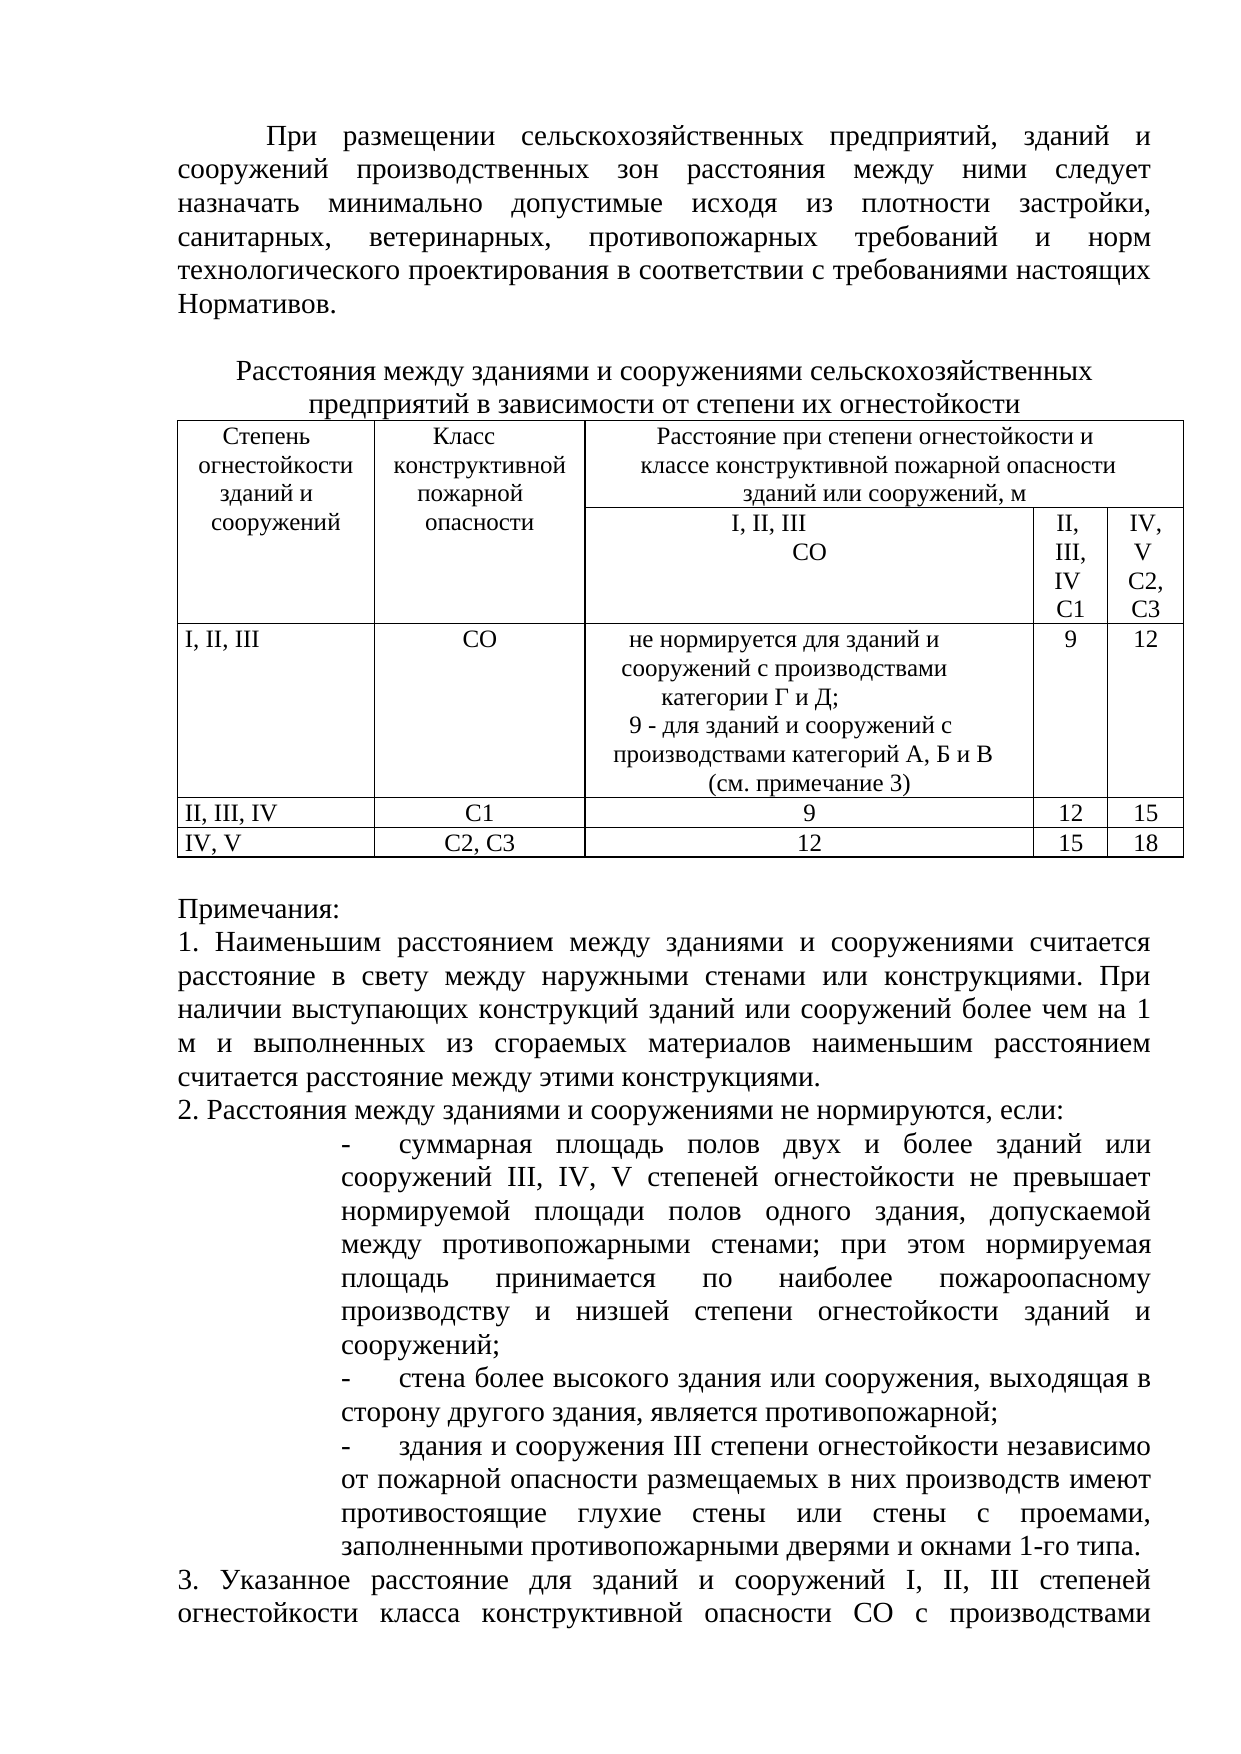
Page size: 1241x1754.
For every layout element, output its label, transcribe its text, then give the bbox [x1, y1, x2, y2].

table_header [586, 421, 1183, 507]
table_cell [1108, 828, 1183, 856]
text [177, 1562, 1152, 1629]
list здания и сооружения III степени огнестойкости независимо от пожарной опасности размещаемых в них производств имеют противостоящие глухие стены или стены с проемами, заполненными противопожарными дверями и окнами 1-го типа. [341, 1428, 1152, 1562]
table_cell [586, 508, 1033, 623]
list суммарная площадь полов двух и более зданий или сооружений III, IV, V степеней огнестойкости не превышает нормируемой площади полов одного здания, допускаемой между противопожарными стенами; при этом нормируемая площадь принимается по наиболее пожароопасному производству и низшей степени огнестойкости зданий и сооружений; [341, 1126, 1152, 1361]
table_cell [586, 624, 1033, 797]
text 1. Наименьшим расстоянием между зданиями и сооружениями считается расстояние в свету между наружными стенами или конструкциями. При наличии выступающих конструкций зданий или сооружений более чем на 1 м и выполненных из сгораемых материалов наименьшим расстоянием считается расстояние между этими конструкциями. [177, 924, 1152, 1092]
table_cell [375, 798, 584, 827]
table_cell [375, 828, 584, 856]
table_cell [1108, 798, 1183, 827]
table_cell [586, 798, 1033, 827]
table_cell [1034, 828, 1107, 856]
text 2. Расстояния между зданиями и сооружениями не нормируются, если: [177, 1092, 1152, 1126]
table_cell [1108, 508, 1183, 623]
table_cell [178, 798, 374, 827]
text Расстояния между зданиями и сооружениями сельскохозяйственных предприятий в зависимости от степени их огнестойкости [177, 353, 1152, 420]
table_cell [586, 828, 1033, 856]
text При размещении сельскохозяйственных предприятий, зданий и сооружений производственных зон расстояния между ними следует назначать минимально допустимые исходя из плотности застройки, санитарных, ветеринарных, противопожарных требований и норм технологического проектирования в соответствии с требованиями настоящих Нормативов. [177, 118, 1152, 319]
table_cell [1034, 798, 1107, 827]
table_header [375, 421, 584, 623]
list стена более высокого здания или сооружения, выходящая в сторону другого здания, является противопожарной; [341, 1361, 1152, 1428]
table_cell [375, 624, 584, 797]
text Примечания: [177, 891, 1152, 924]
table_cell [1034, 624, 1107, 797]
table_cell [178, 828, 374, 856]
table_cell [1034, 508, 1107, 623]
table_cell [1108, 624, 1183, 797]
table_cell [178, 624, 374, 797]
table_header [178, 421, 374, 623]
